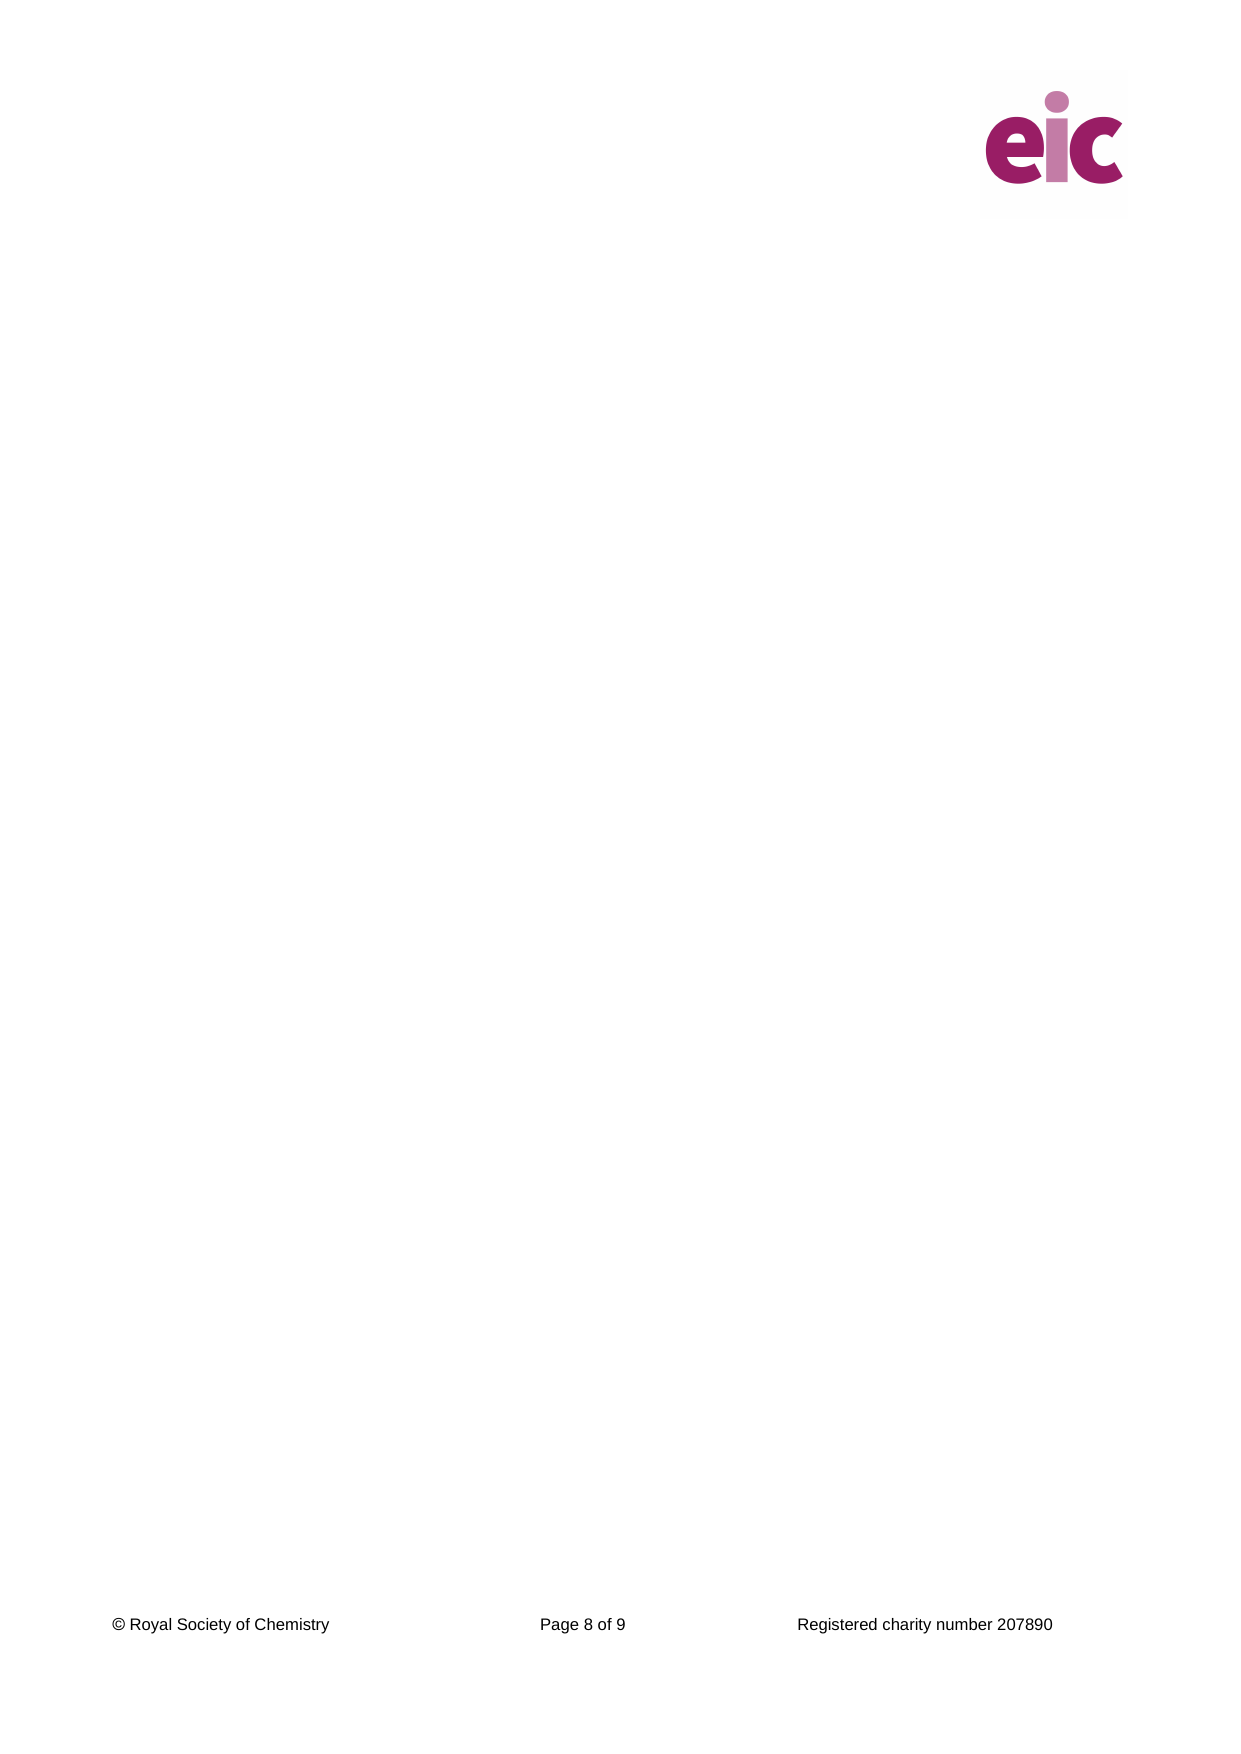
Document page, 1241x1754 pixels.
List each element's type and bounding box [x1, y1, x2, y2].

picture [980, 70, 1128, 219]
